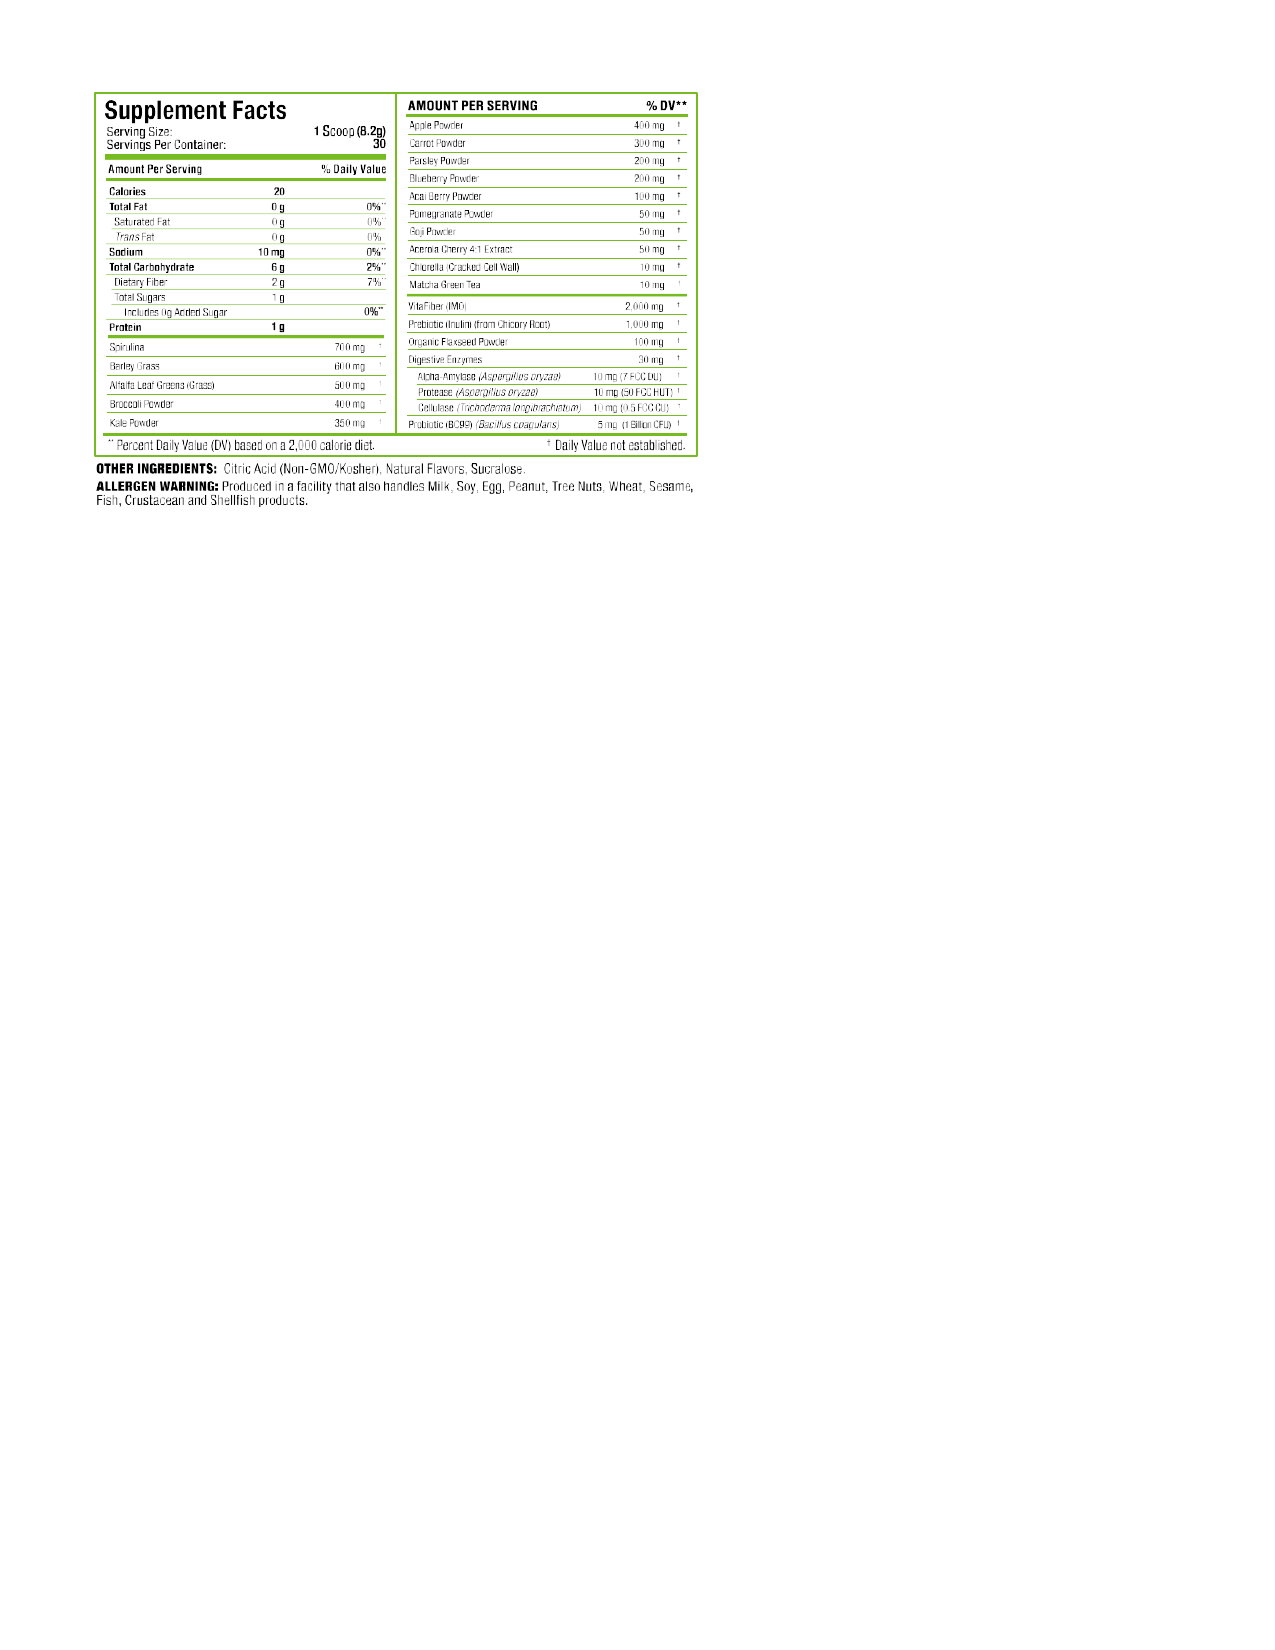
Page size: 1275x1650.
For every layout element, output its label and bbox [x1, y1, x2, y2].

picture [106, 187, 386, 331]
picture [105, 154, 386, 175]
picture [108, 439, 372, 452]
picture [96, 463, 690, 507]
picture [108, 335, 384, 428]
picture [105, 100, 286, 151]
picture [547, 439, 682, 452]
picture [407, 121, 687, 430]
picture [323, 125, 354, 138]
